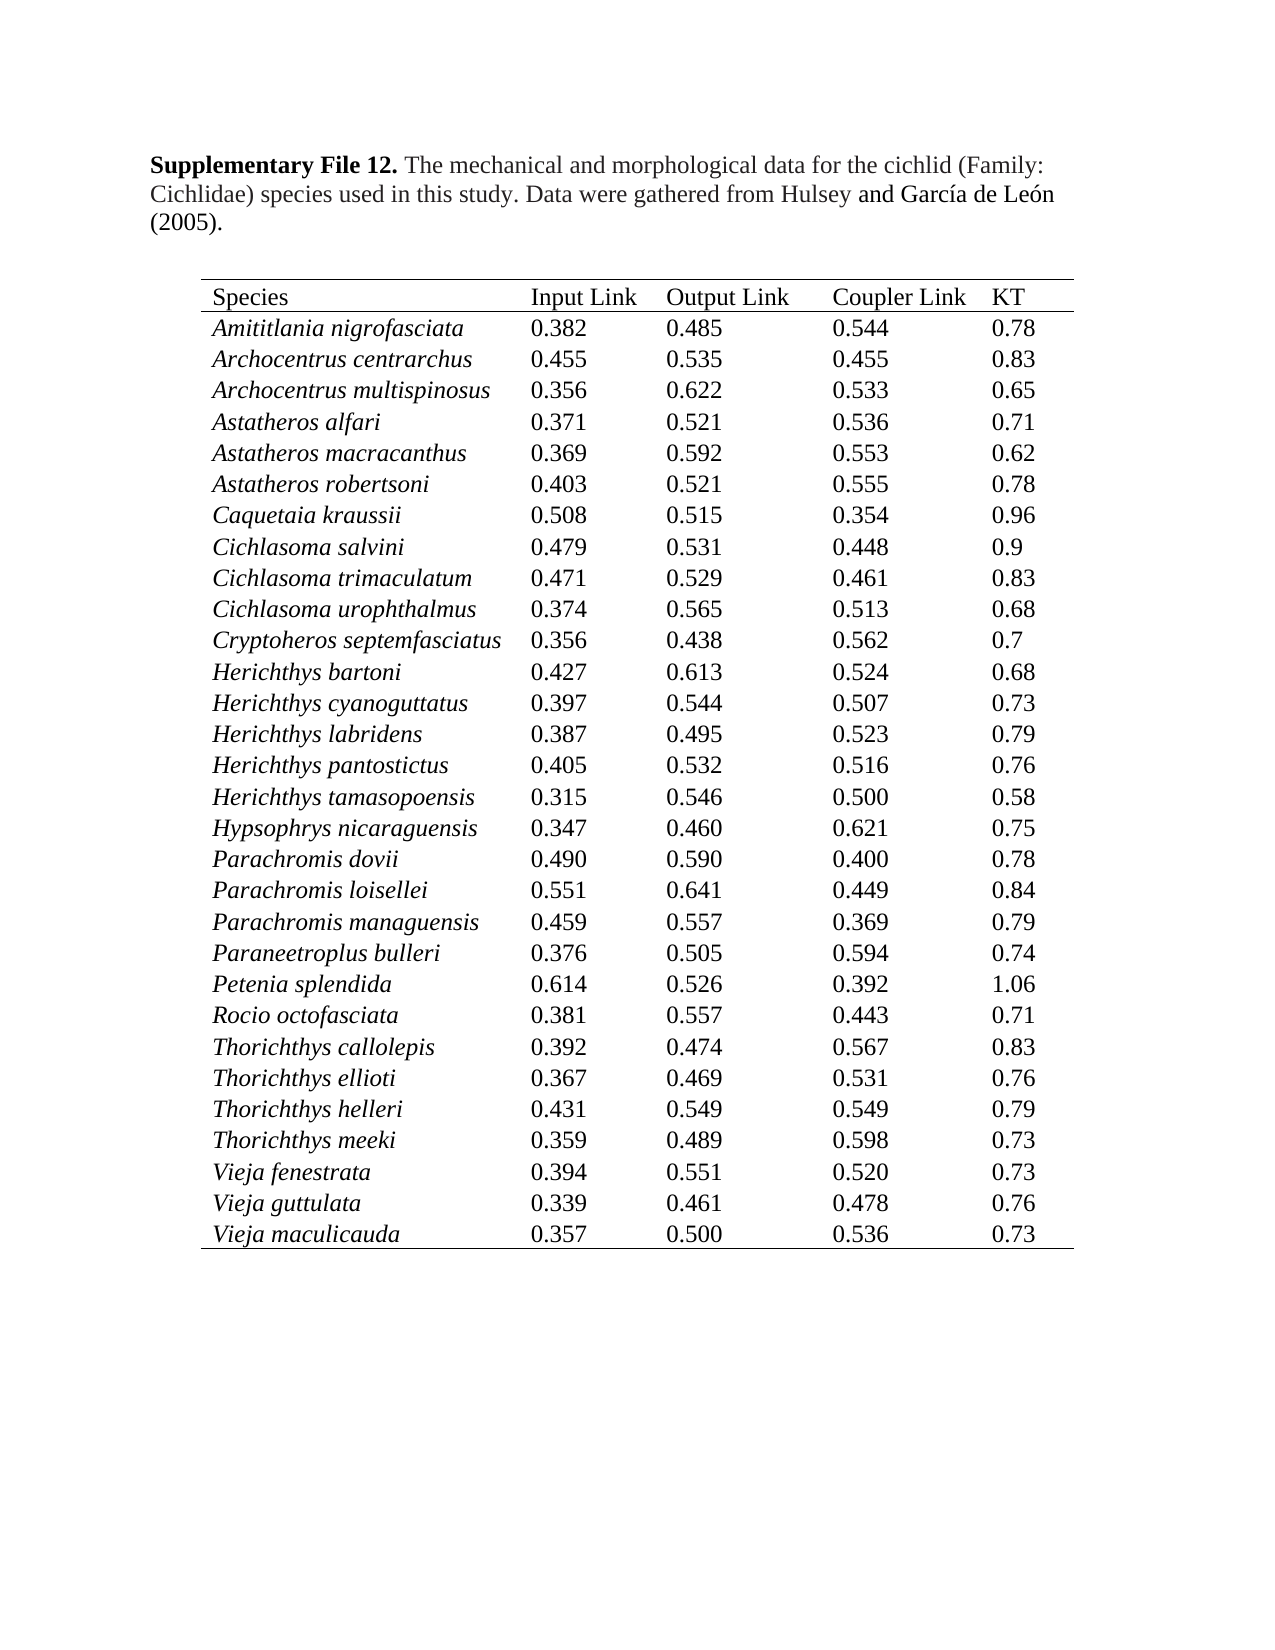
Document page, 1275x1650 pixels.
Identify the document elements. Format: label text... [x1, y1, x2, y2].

table_cell 0.529 [655, 561, 821, 592]
table_cell Parachromis loisellei [201, 873, 519, 904]
table_cell 0.621 [821, 811, 980, 842]
table_cell 0.544 [655, 686, 821, 717]
table_cell 0.79 [980, 717, 1074, 748]
table_cell 0.459 [519, 904, 655, 936]
table_cell Hypsophrys nicaraguensis [201, 811, 519, 842]
table_cell 0.73 [980, 1123, 1074, 1154]
table_cell 0.516 [821, 748, 980, 779]
table_cell 0.567 [821, 1029, 980, 1061]
table_cell Cichlasoma urophthalmus [201, 592, 519, 623]
table_cell 0.65 [980, 373, 1074, 404]
table_cell Vieja maculicauda [201, 1217, 519, 1248]
table_cell 0.515 [655, 498, 821, 529]
table_cell 0.448 [821, 529, 980, 561]
text Supplementary File 12. The mechanical and morphological data for the cichlid (Family: Cichlidae) species used in this study. Data were gathered from Hulsey and García de León (2005). [150, 150, 1125, 236]
table_cell 0.443 [821, 998, 980, 1029]
table_header Input Link [519, 280, 655, 311]
table_cell Cichlasoma salvini [201, 529, 519, 561]
table_cell Vieja fenestrata [201, 1154, 519, 1186]
table_cell 0.369 [821, 904, 980, 936]
table_cell 0.71 [980, 404, 1074, 436]
table_cell 0.83 [980, 561, 1074, 592]
table_cell 0.405 [519, 748, 655, 779]
table_cell 0.356 [519, 623, 655, 654]
table_cell 0.449 [821, 873, 980, 904]
table_cell 0.392 [519, 1029, 655, 1061]
table_cell Herichthys labridens [201, 717, 519, 748]
table_cell 0.500 [655, 1217, 821, 1248]
table_cell 0.524 [821, 654, 980, 686]
table_cell 0.536 [821, 404, 980, 436]
table_cell 0.507 [821, 686, 980, 717]
table_cell 0.71 [980, 998, 1074, 1029]
table_cell 0.73 [980, 1154, 1074, 1186]
table_cell 0.562 [821, 623, 980, 654]
table_cell 0.471 [519, 561, 655, 592]
table_cell Petenia splendida [201, 967, 519, 998]
table_cell 0.474 [655, 1029, 821, 1061]
table_cell 0.376 [519, 936, 655, 967]
table_cell 0.78 [980, 467, 1074, 498]
table_cell 0.551 [519, 873, 655, 904]
table_cell 0.544 [821, 312, 980, 342]
table_cell Thorichthys helleri [201, 1092, 519, 1123]
table_cell 0.555 [821, 467, 980, 498]
table_cell 0.79 [980, 1092, 1074, 1123]
table_cell Cichlasoma trimaculatum [201, 561, 519, 592]
table_cell 0.427 [519, 654, 655, 686]
table_cell 0.489 [655, 1123, 821, 1154]
table_cell Astatheros macracanthus [201, 436, 519, 467]
table_cell 1.06 [980, 967, 1074, 998]
table_cell 0.549 [655, 1092, 821, 1123]
table_cell 0.469 [655, 1061, 821, 1092]
table_cell 0.455 [519, 342, 655, 373]
table_cell Archocentrus multispinosus [201, 373, 519, 404]
table_cell 0.76 [980, 1061, 1074, 1092]
table_cell Cryptoheros septemfasciatus [201, 623, 519, 654]
table_cell 0.68 [980, 654, 1074, 686]
table_cell 0.531 [821, 1061, 980, 1092]
table_cell Herichthys cyanoguttatus [201, 686, 519, 717]
table_cell Rocio octofasciata [201, 998, 519, 1029]
table_cell 0.7 [980, 623, 1074, 654]
table_cell Thorichthys meeki [201, 1123, 519, 1154]
table_cell 0.641 [655, 873, 821, 904]
table_cell 0.520 [821, 1154, 980, 1186]
table_cell Parachromis dovii [201, 842, 519, 873]
table_cell 0.461 [655, 1186, 821, 1217]
table_cell 0.551 [655, 1154, 821, 1186]
table_cell 0.75 [980, 811, 1074, 842]
table_cell 0.359 [519, 1123, 655, 1154]
table_cell 0.431 [519, 1092, 655, 1123]
table_cell 0.403 [519, 467, 655, 498]
table_cell 0.392 [821, 967, 980, 998]
table_cell 0.73 [980, 1217, 1074, 1248]
table_cell Paraneetroplus bulleri [201, 936, 519, 967]
table_cell 0.531 [655, 529, 821, 561]
table_cell 0.400 [821, 842, 980, 873]
table_cell 0.357 [519, 1217, 655, 1248]
table_cell 0.74 [980, 936, 1074, 967]
table_cell 0.367 [519, 1061, 655, 1092]
table_cell Herichthys pantostictus [201, 748, 519, 779]
table_header KT [980, 280, 1074, 311]
table_cell Caquetaia kraussii [201, 498, 519, 529]
table_cell 0.62 [980, 436, 1074, 467]
table_cell 0.347 [519, 811, 655, 842]
table_cell 0.354 [821, 498, 980, 529]
table_header Species [201, 280, 519, 311]
table_cell 0.505 [655, 936, 821, 967]
table_cell 0.590 [655, 842, 821, 873]
table_cell 0.523 [821, 717, 980, 748]
table_cell 0.508 [519, 498, 655, 529]
table_cell 0.83 [980, 1029, 1074, 1061]
table_cell Parachromis managuensis [201, 904, 519, 936]
table_cell 0.536 [821, 1217, 980, 1248]
table_header Coupler Link [821, 280, 980, 311]
table_cell 0.315 [519, 779, 655, 811]
table_cell 0.546 [655, 779, 821, 811]
table_cell 0.369 [519, 436, 655, 467]
table_cell Thorichthys callolepis [201, 1029, 519, 1061]
table_cell 0.521 [655, 404, 821, 436]
table_cell 0.526 [655, 967, 821, 998]
table_cell Herichthys bartoni [201, 654, 519, 686]
table_cell 0.479 [519, 529, 655, 561]
table_cell 0.382 [519, 312, 655, 342]
table_cell 0.614 [519, 967, 655, 998]
table_cell 0.461 [821, 561, 980, 592]
table_header Output Link [655, 280, 821, 311]
table_cell 0.513 [821, 592, 980, 623]
table_cell 0.478 [821, 1186, 980, 1217]
table_cell 0.394 [519, 1154, 655, 1186]
table_cell 0.500 [821, 779, 980, 811]
table_cell 0.553 [821, 436, 980, 467]
table_cell Vieja guttulata [201, 1186, 519, 1217]
table_cell 0.549 [821, 1092, 980, 1123]
table_cell 0.76 [980, 748, 1074, 779]
table_cell 0.374 [519, 592, 655, 623]
table_cell 0.397 [519, 686, 655, 717]
table_cell 0.594 [821, 936, 980, 967]
table_cell 0.76 [980, 1186, 1074, 1217]
table_cell 0.622 [655, 373, 821, 404]
table_cell 0.598 [821, 1123, 980, 1154]
table_cell 0.68 [980, 592, 1074, 623]
table_cell 0.533 [821, 373, 980, 404]
table_cell 0.535 [655, 342, 821, 373]
table_cell Archocentrus centrarchus [201, 342, 519, 373]
table_cell 0.521 [655, 467, 821, 498]
table_cell 0.73 [980, 686, 1074, 717]
table_cell Amititlania nigrofasciata [201, 312, 519, 342]
table_cell Thorichthys ellioti [201, 1061, 519, 1092]
table_cell 0.79 [980, 904, 1074, 936]
table_cell 0.455 [821, 342, 980, 373]
table_cell 0.557 [655, 904, 821, 936]
table_cell 0.78 [980, 842, 1074, 873]
table_cell 0.532 [655, 748, 821, 779]
table_cell 0.9 [980, 529, 1074, 561]
table_cell 0.557 [655, 998, 821, 1029]
table_cell 0.339 [519, 1186, 655, 1217]
table_cell 0.592 [655, 436, 821, 467]
table_cell 0.490 [519, 842, 655, 873]
table_cell 0.78 [980, 312, 1074, 342]
table_cell Astatheros alfari [201, 404, 519, 436]
table_cell 0.460 [655, 811, 821, 842]
table_cell 0.96 [980, 498, 1074, 529]
table_cell 0.438 [655, 623, 821, 654]
table_cell 0.387 [519, 717, 655, 748]
table_cell Astatheros robertsoni [201, 467, 519, 498]
table_cell 0.613 [655, 654, 821, 686]
table_cell 0.58 [980, 779, 1074, 811]
table_cell 0.495 [655, 717, 821, 748]
table_cell 0.485 [655, 312, 821, 342]
table_cell 0.84 [980, 873, 1074, 904]
table_cell 0.381 [519, 998, 655, 1029]
table_cell 0.83 [980, 342, 1074, 373]
table_cell 0.356 [519, 373, 655, 404]
table_cell 0.565 [655, 592, 821, 623]
table_cell Herichthys tamasopoensis [201, 779, 519, 811]
table_cell 0.371 [519, 404, 655, 436]
